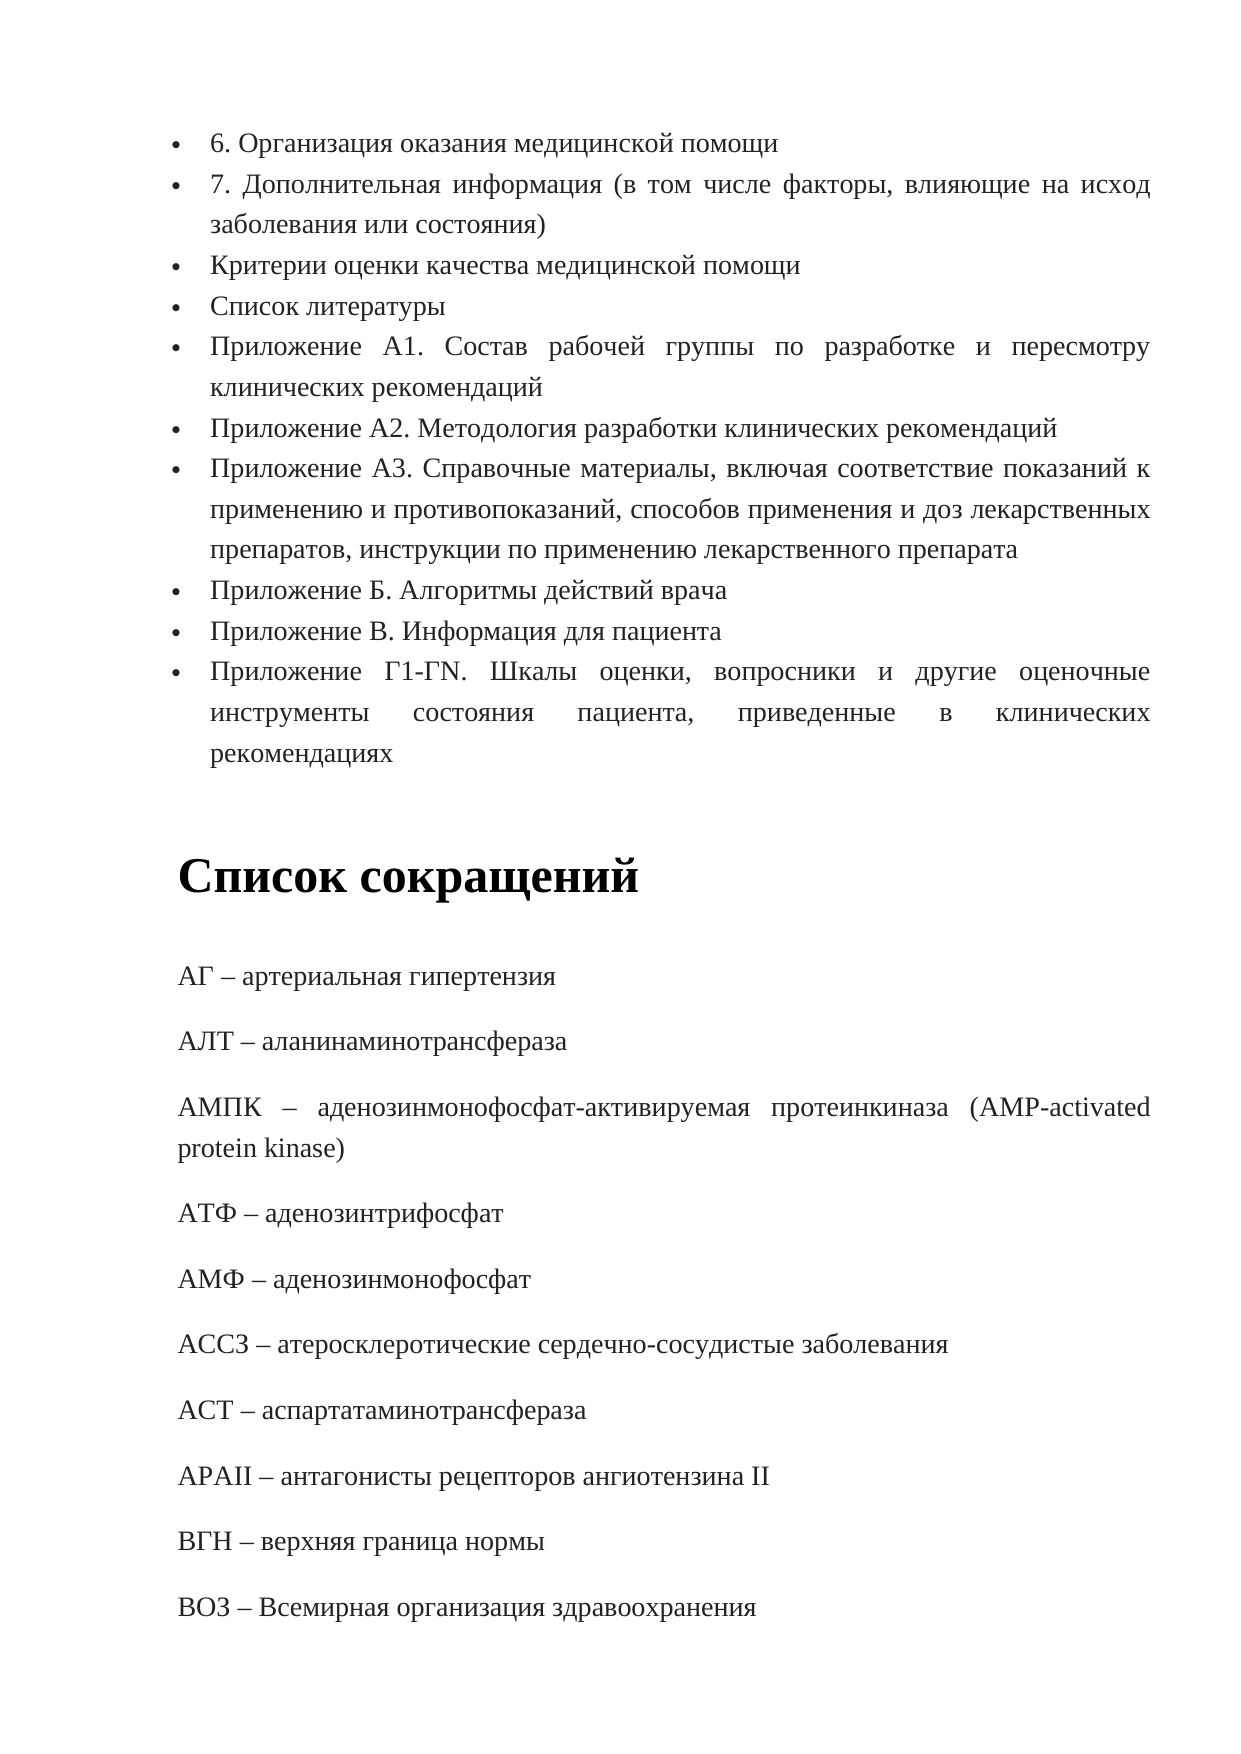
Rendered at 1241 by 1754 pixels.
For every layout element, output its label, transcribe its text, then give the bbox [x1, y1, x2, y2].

text АМФ – аденозинмонофосфат [177, 1254, 1152, 1294]
list 7. Дополнительная информация (в том числе факторы, влияющие на исход заболевания или состояния) [172, 159, 1152, 240]
text АМПК – аденозинмонофосфат-активируемая протеинкиназа (AMP-activated protein kinase) [177, 1082, 1152, 1163]
text АЛТ – аланинаминотрансфераза [177, 1016, 1152, 1057]
list Приложение А3. Справочные материалы, включая соответствие показаний к применению и противопоказаний, способов применения и доз лекарственных препаратов, инструкции по применению лекарственного препарата [172, 443, 1152, 565]
text ВОЗ – Всемирная организация здравоохранения [177, 1582, 1152, 1622]
list Критерии оценки качества медицинской помощи [172, 240, 1152, 281]
text Список сокращений [177, 846, 1152, 904]
list Приложение А2. Методология разработки клинических рекомендаций [172, 402, 1152, 443]
text АРАII – антагонисты рецепторов ангиотензина II [177, 1451, 1152, 1491]
list Приложение В. Информация для пациента [172, 606, 1152, 646]
text АГ – артериальная гипертензия [177, 951, 1152, 991]
text АССЗ – атеросклеротические сердечно-сосудистые заболевания [177, 1319, 1152, 1360]
text АТФ – аденозинтрифосфат [177, 1188, 1152, 1229]
list Приложение Б. Алгоритмы действий врача [172, 565, 1152, 606]
text АСТ – аспартатаминотрансфераза [177, 1385, 1152, 1426]
list Список литературы [172, 281, 1152, 321]
list Приложение А1. Состав рабочей группы по разработке и пересмотру клинических рекомендаций [172, 321, 1152, 402]
list Приложение Г1-ГN. Шкалы оценки, вопросники и другие оценочные инструменты состояния пациента, приведенные в клинических рекомендациях [172, 646, 1152, 768]
list 6. Организация оказания медицинской помощи [172, 118, 1152, 159]
text ВГН – верхняя граница нормы [177, 1516, 1152, 1557]
